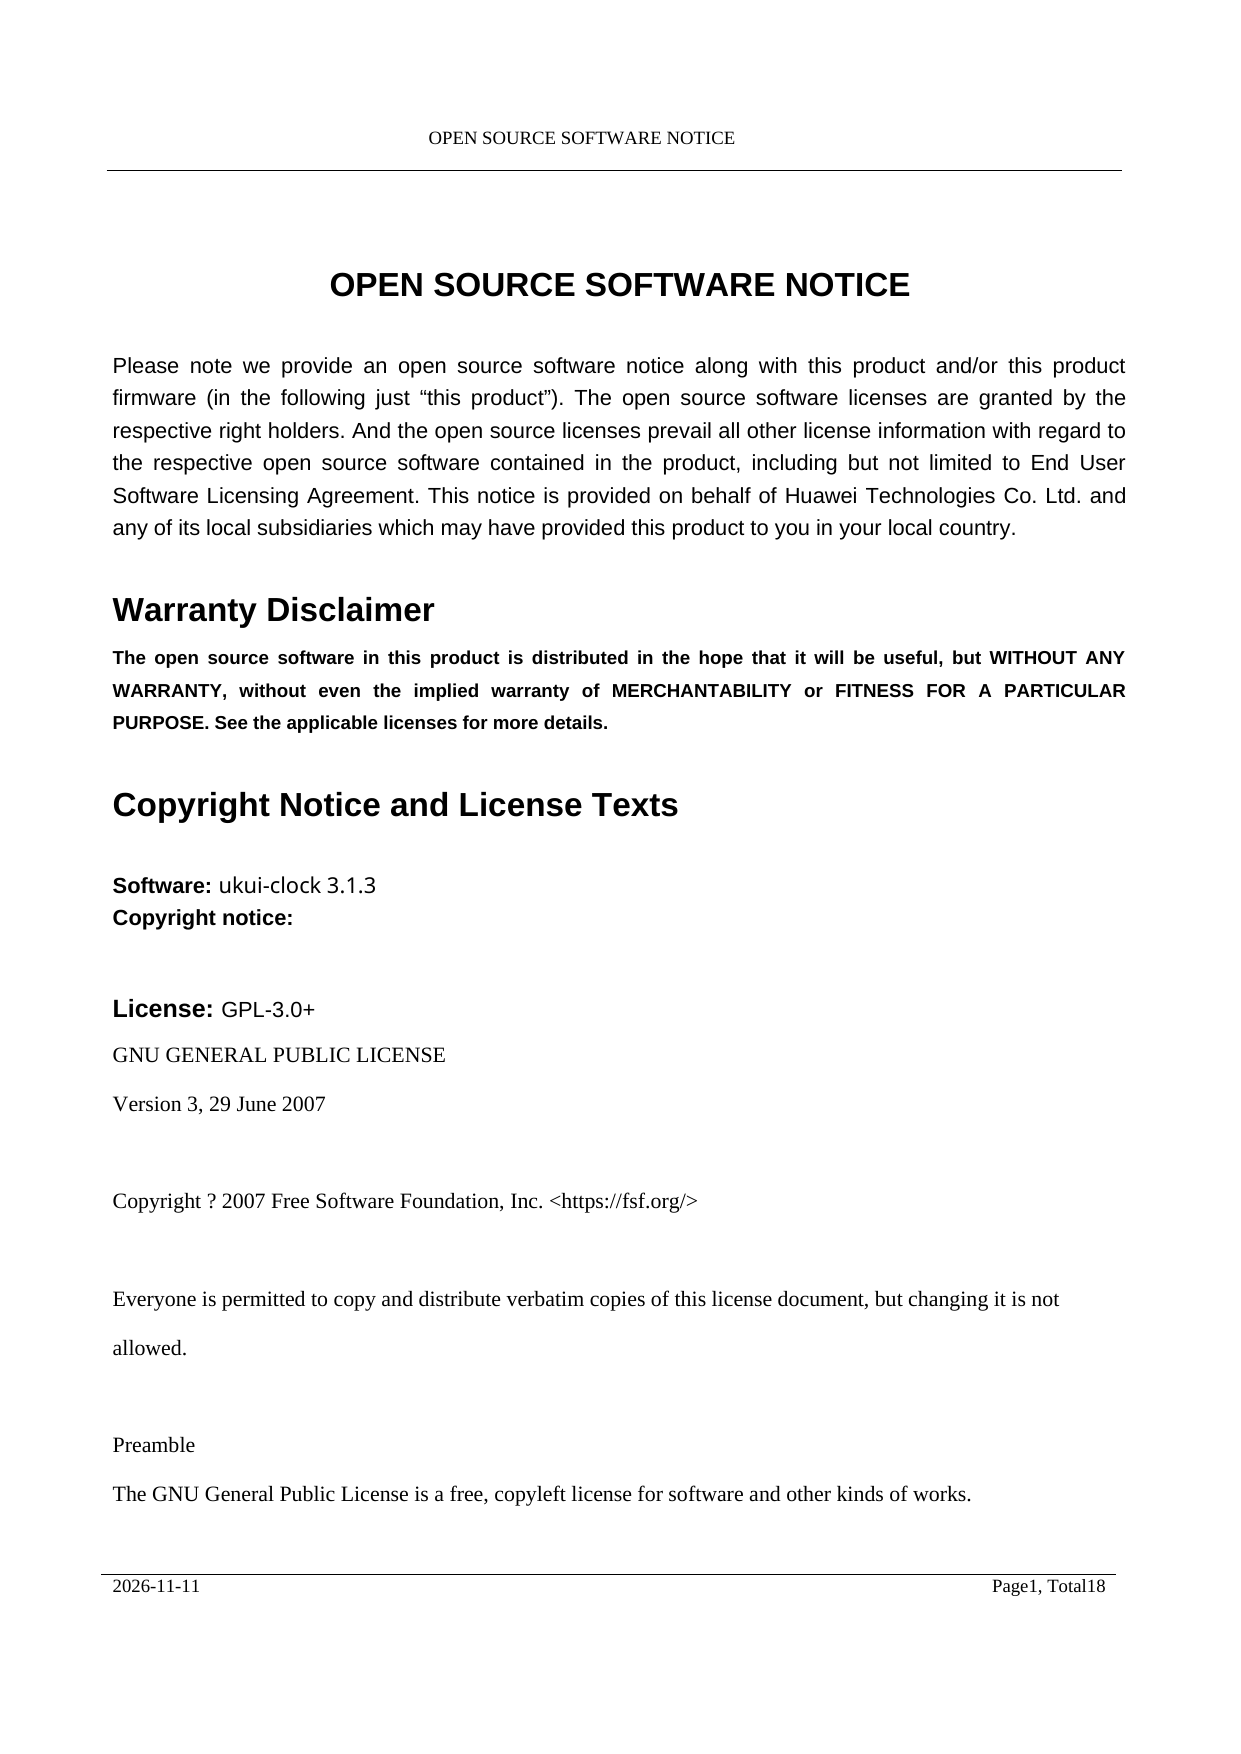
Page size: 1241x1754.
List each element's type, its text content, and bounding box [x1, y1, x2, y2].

text Copyright notice: [112, 901, 1128, 934]
text License: GPL-3.0+ [112, 992, 1128, 1024]
text Software: ukui-clock 3.1.3 [112, 869, 1128, 901]
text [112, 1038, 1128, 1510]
text Copyright Notice and License Texts [112, 771, 1128, 836]
text OPEN SOURCE SOFTWARE NOTICE [112, 251, 1128, 316]
text Warranty Disclaimer [112, 576, 1128, 641]
text The open source software in this product is distributed in the hope that it will be useful, but WITHOUT ANY WARRANTY, without even the implied warranty of MERCHANTABILITY or FITNESS FOR A PARTICULAR PURPOSE. See the applicable licenses for more details. [112, 641, 1128, 739]
text Please note we provide an open source software notice along with this product and/or this product firmware (in the following just “this product”). The open source software licenses are granted by the respective right holders. And the open source licenses prevail all other license information with regard to the respective open source software contained in the product, including but not limited to End User Software Licensing Agreement. This notice is provided on behalf of Huawei Technologies Co. Ltd. and any of its local subsidiaries which may have provided this product to you in your local country. [112, 349, 1128, 544]
